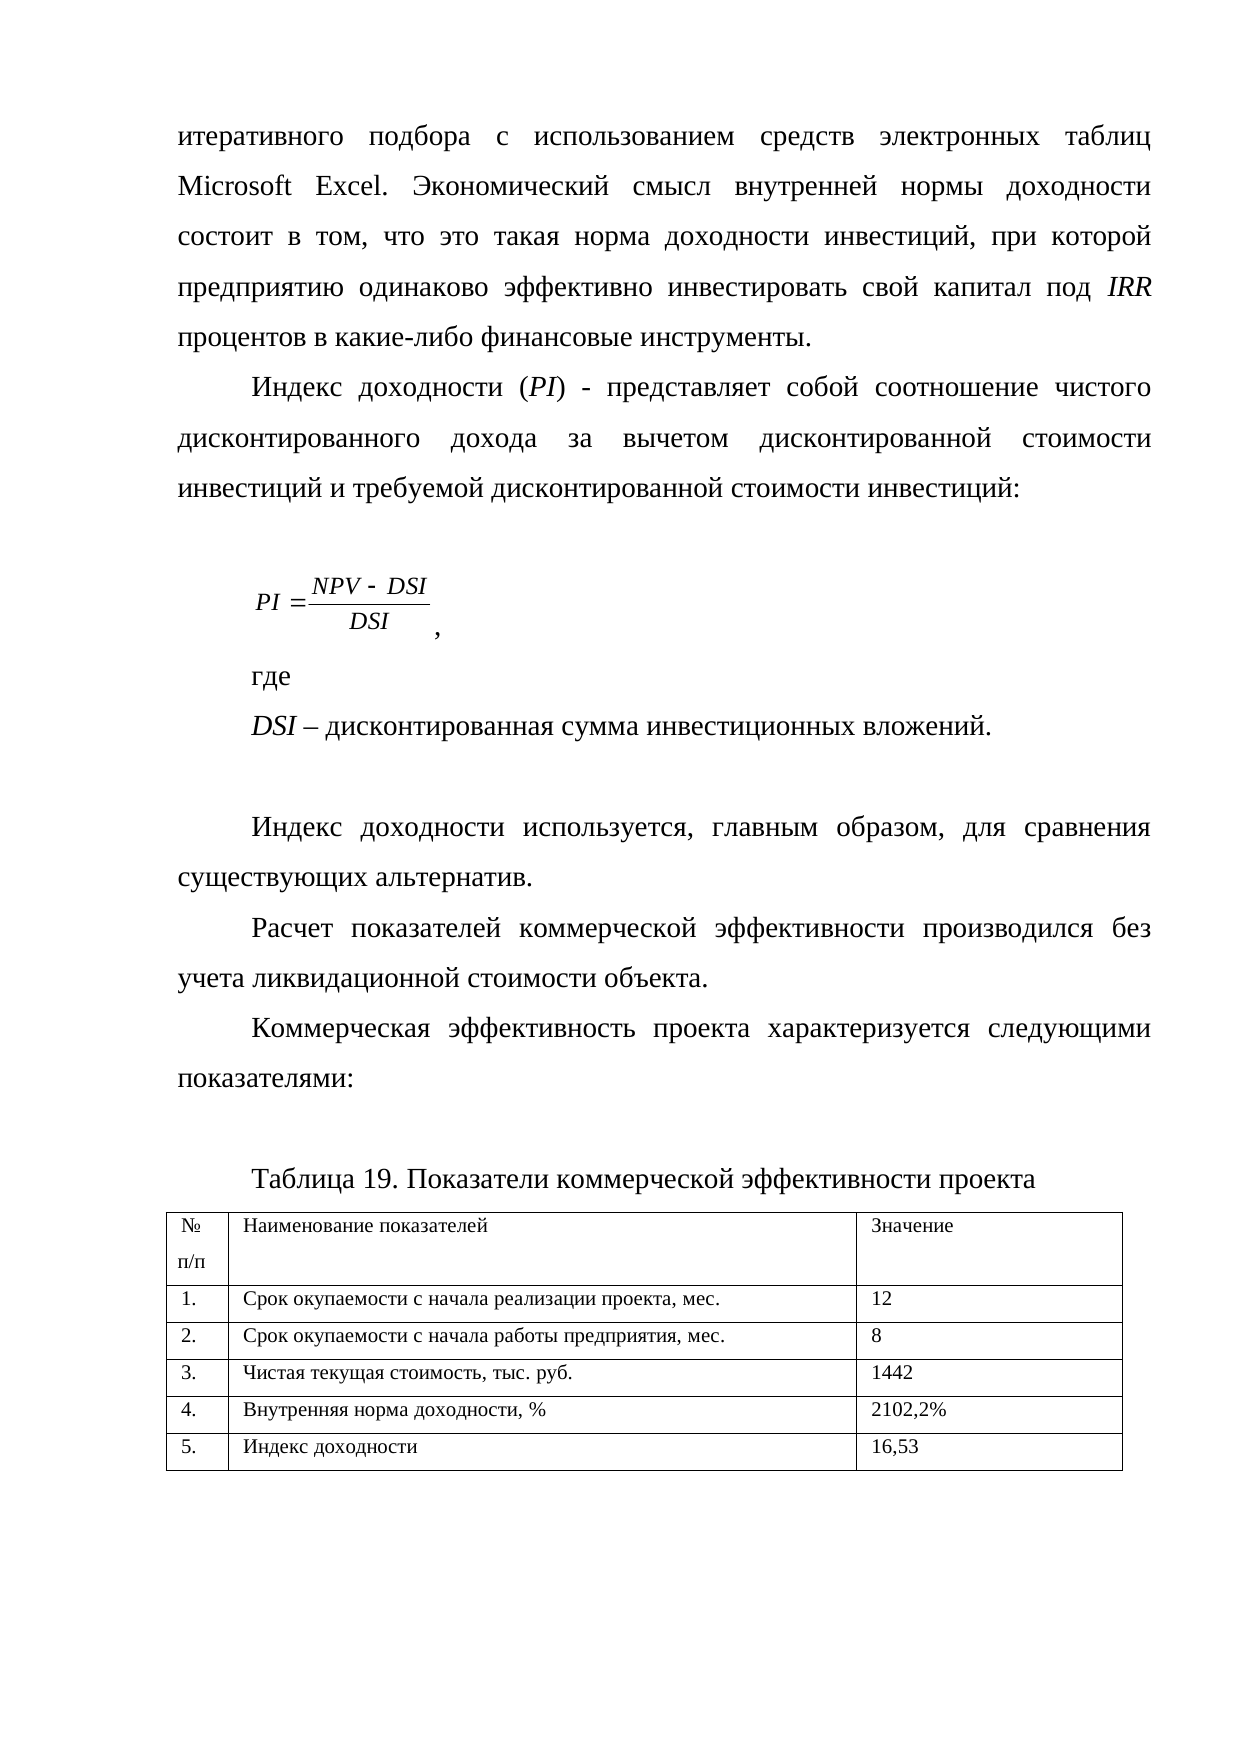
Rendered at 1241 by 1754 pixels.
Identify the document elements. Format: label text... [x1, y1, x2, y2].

text , [177, 571, 1152, 642]
table_cell Индекс доходности [229, 1434, 856, 1470]
table_cell 2. [167, 1323, 228, 1359]
table_header Наименование показателей [229, 1213, 856, 1285]
text Коммерческая эффективность проекта характеризуется следующими показателями: [177, 1011, 1152, 1094]
text Индекс доходности используется, главным образом, для сравнения существующих альтернатив. [177, 809, 1152, 893]
table_header № п/п [167, 1213, 228, 1285]
text Таблица 19. Показатели коммерческой эффективности проекта [177, 1161, 1152, 1195]
table_cell 8 [857, 1323, 1122, 1359]
table_cell 1442 [857, 1360, 1122, 1396]
table_cell 5. [167, 1434, 228, 1470]
text Расчет показателей коммерческой эффективности производился без учета ликвидационной стоимости объекта. [177, 910, 1152, 994]
table_cell 2102,2% [857, 1397, 1122, 1433]
text DSI – дисконтированная сумма инвестиционных вложений. [177, 709, 1152, 742]
table_cell 4. [167, 1397, 228, 1433]
table_cell Чистая текущая стоимость, тыс. руб. [229, 1360, 856, 1396]
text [177, 118, 1152, 353]
table_cell Внутренняя норма доходности, % [229, 1397, 856, 1433]
table_cell Срок окупаемости с начала реализации проекта, мес. [229, 1286, 856, 1322]
text Индекс доходности (PI) - представляет собой соотношение чистого дисконтированного дохода за вычетом дисконтированной стоимости инвестиций и требуемой дисконтированной стоимости инвестиций: [177, 370, 1152, 504]
table_cell 1. [167, 1286, 228, 1322]
table_cell 3. [167, 1360, 228, 1396]
text где [177, 658, 1152, 692]
table_header Значение [857, 1213, 1122, 1285]
table_cell 16,53 [857, 1434, 1122, 1470]
table_cell Срок окупаемости с начала работы предприятия, мес. [229, 1323, 856, 1359]
table_cell 12 [857, 1286, 1122, 1322]
